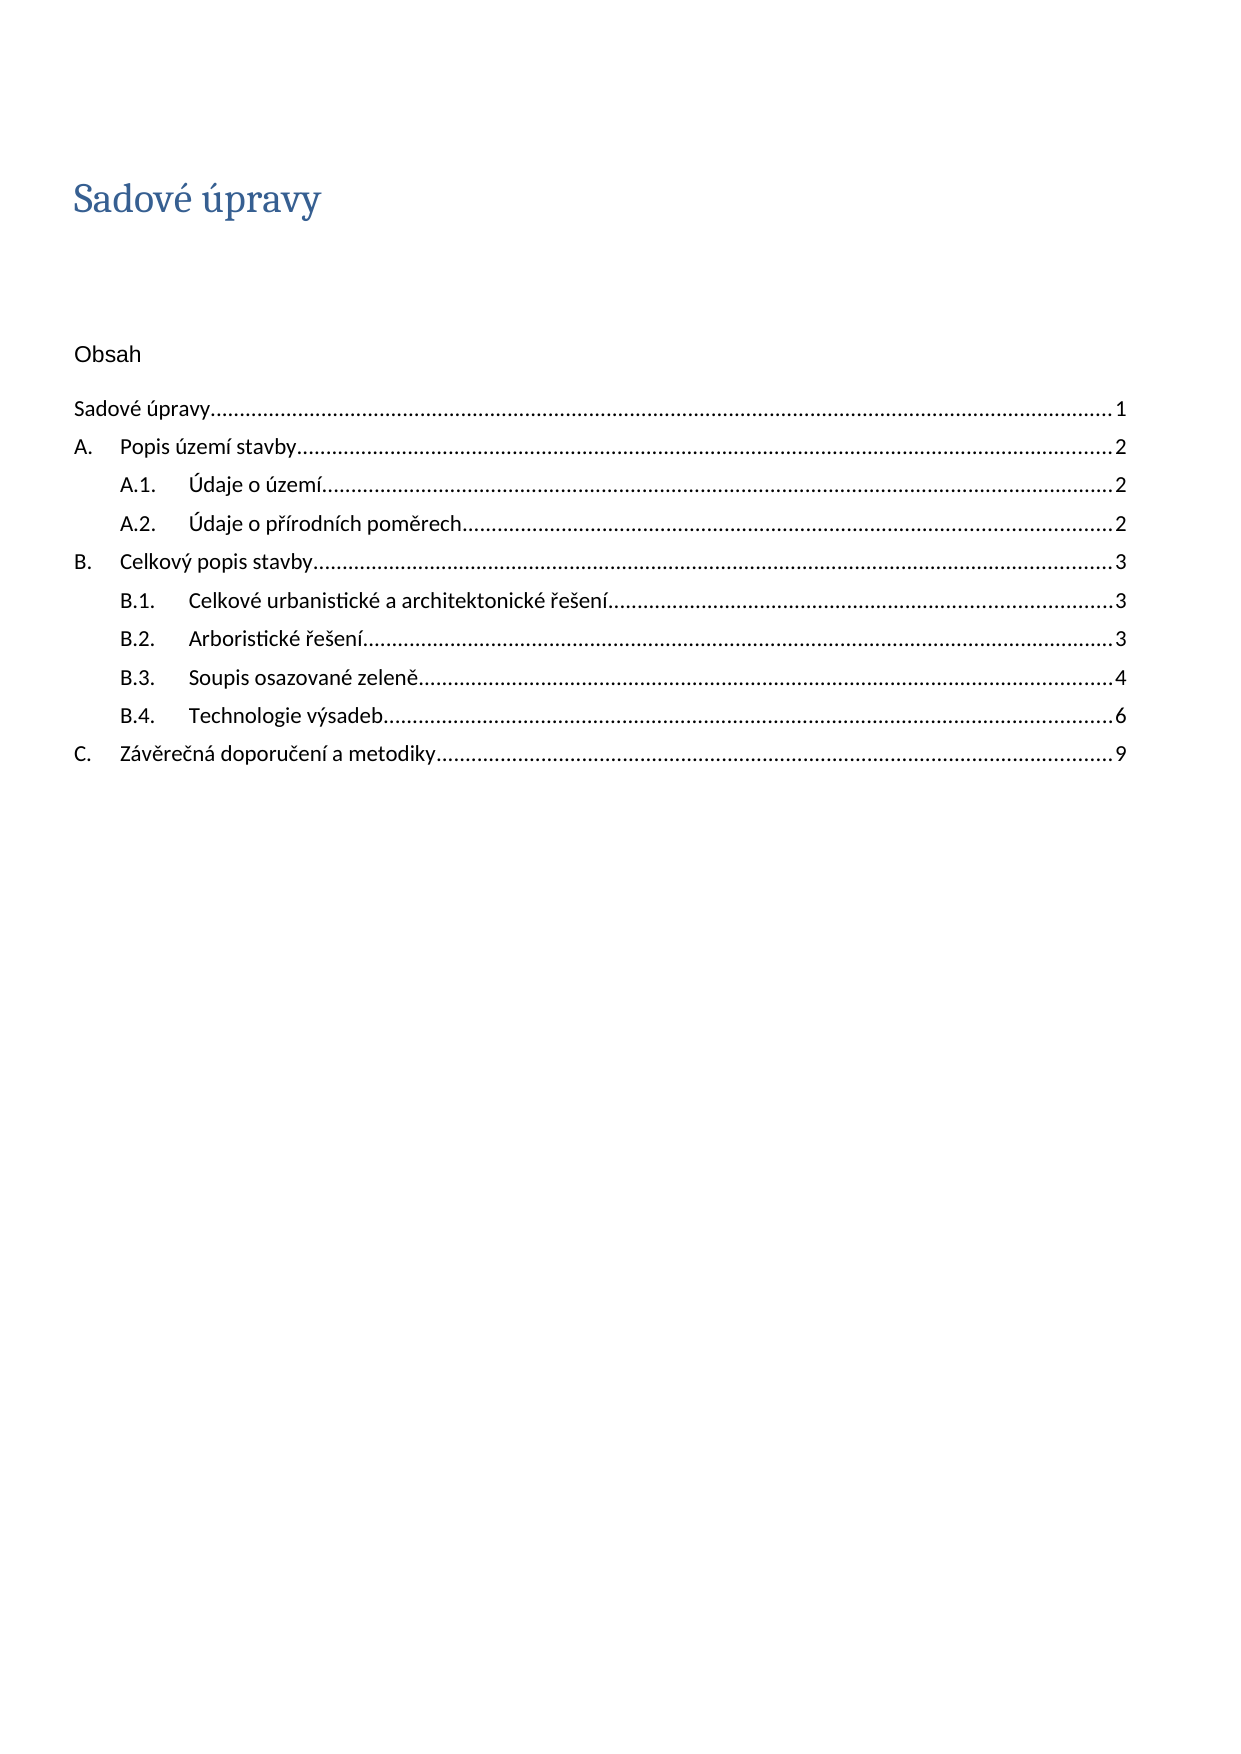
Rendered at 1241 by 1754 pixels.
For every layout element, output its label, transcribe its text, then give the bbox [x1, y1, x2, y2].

subtitle Sadové úpravy [74, 175, 1128, 223]
